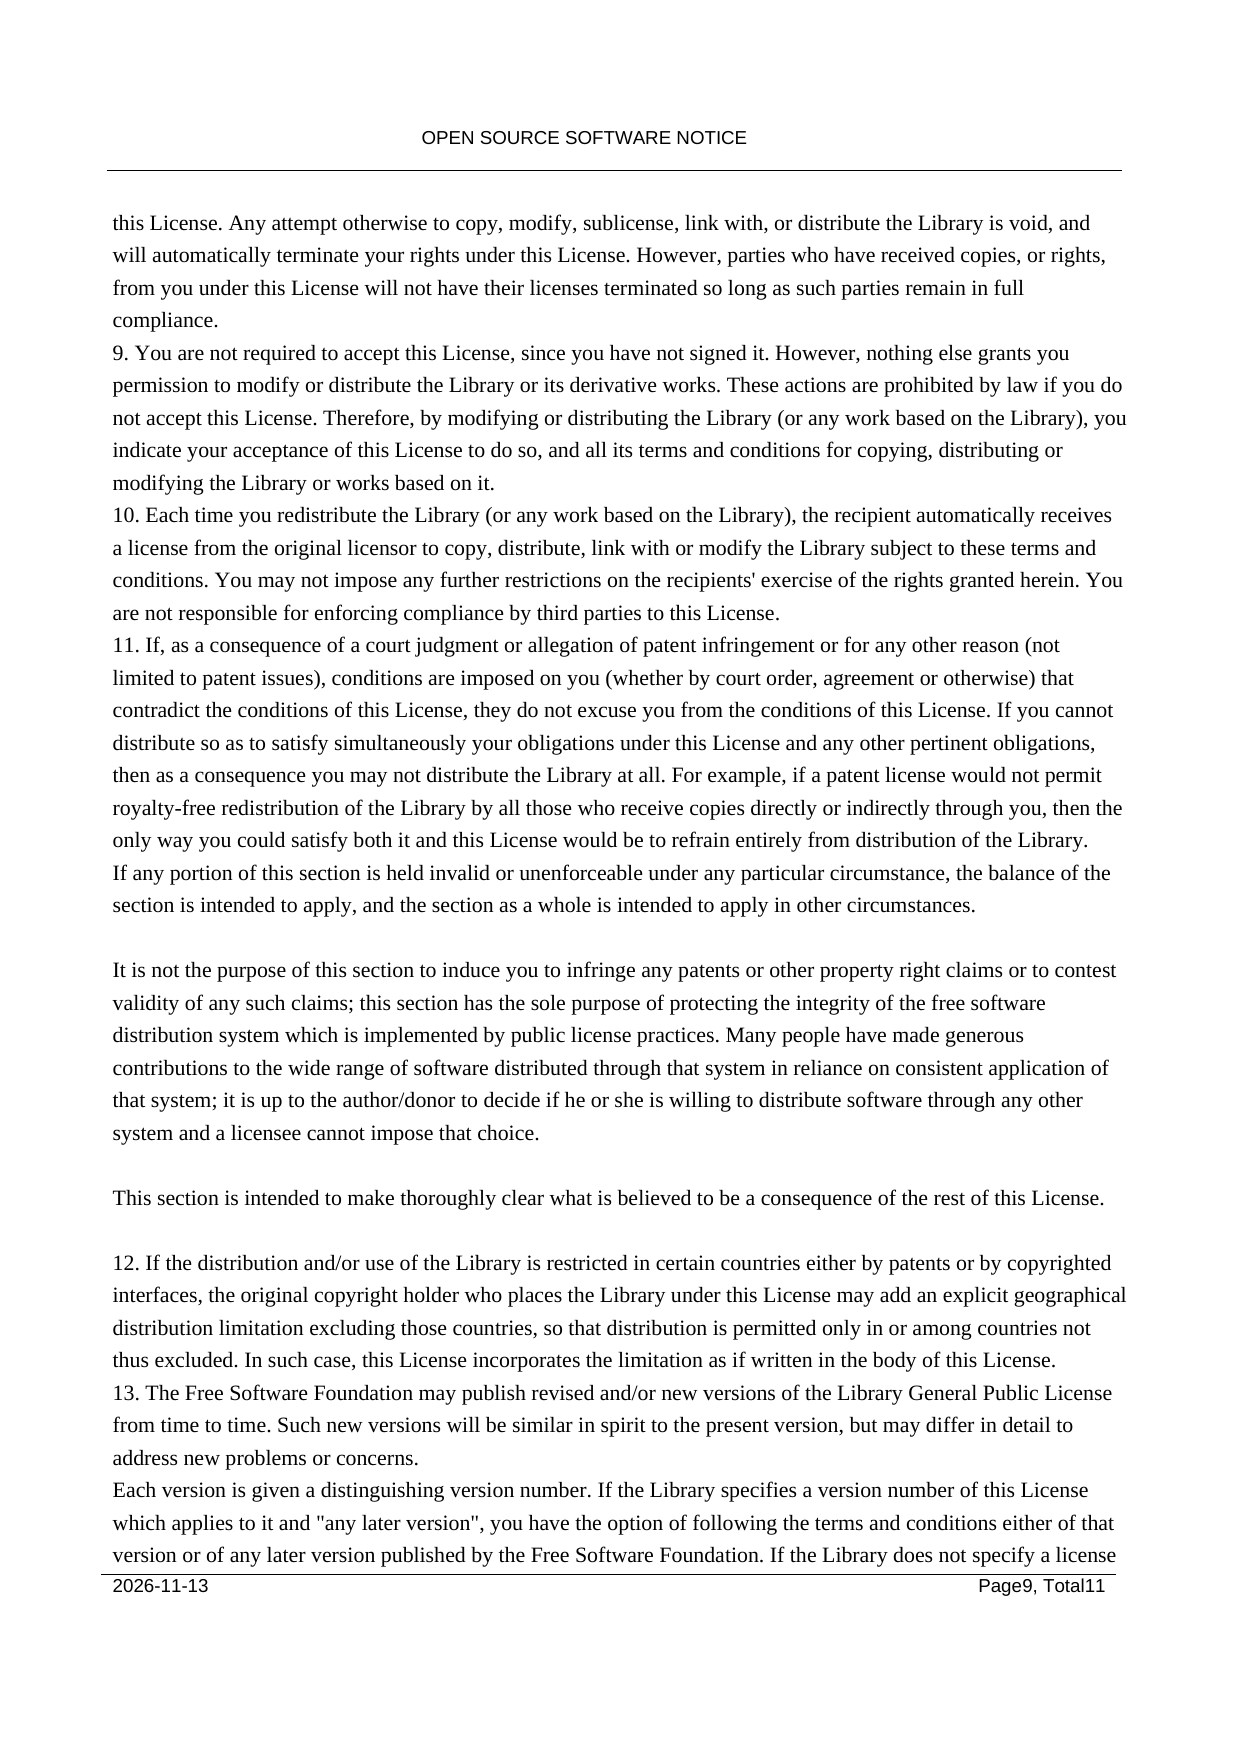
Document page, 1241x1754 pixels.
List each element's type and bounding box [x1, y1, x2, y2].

text [112, 206, 1128, 1571]
